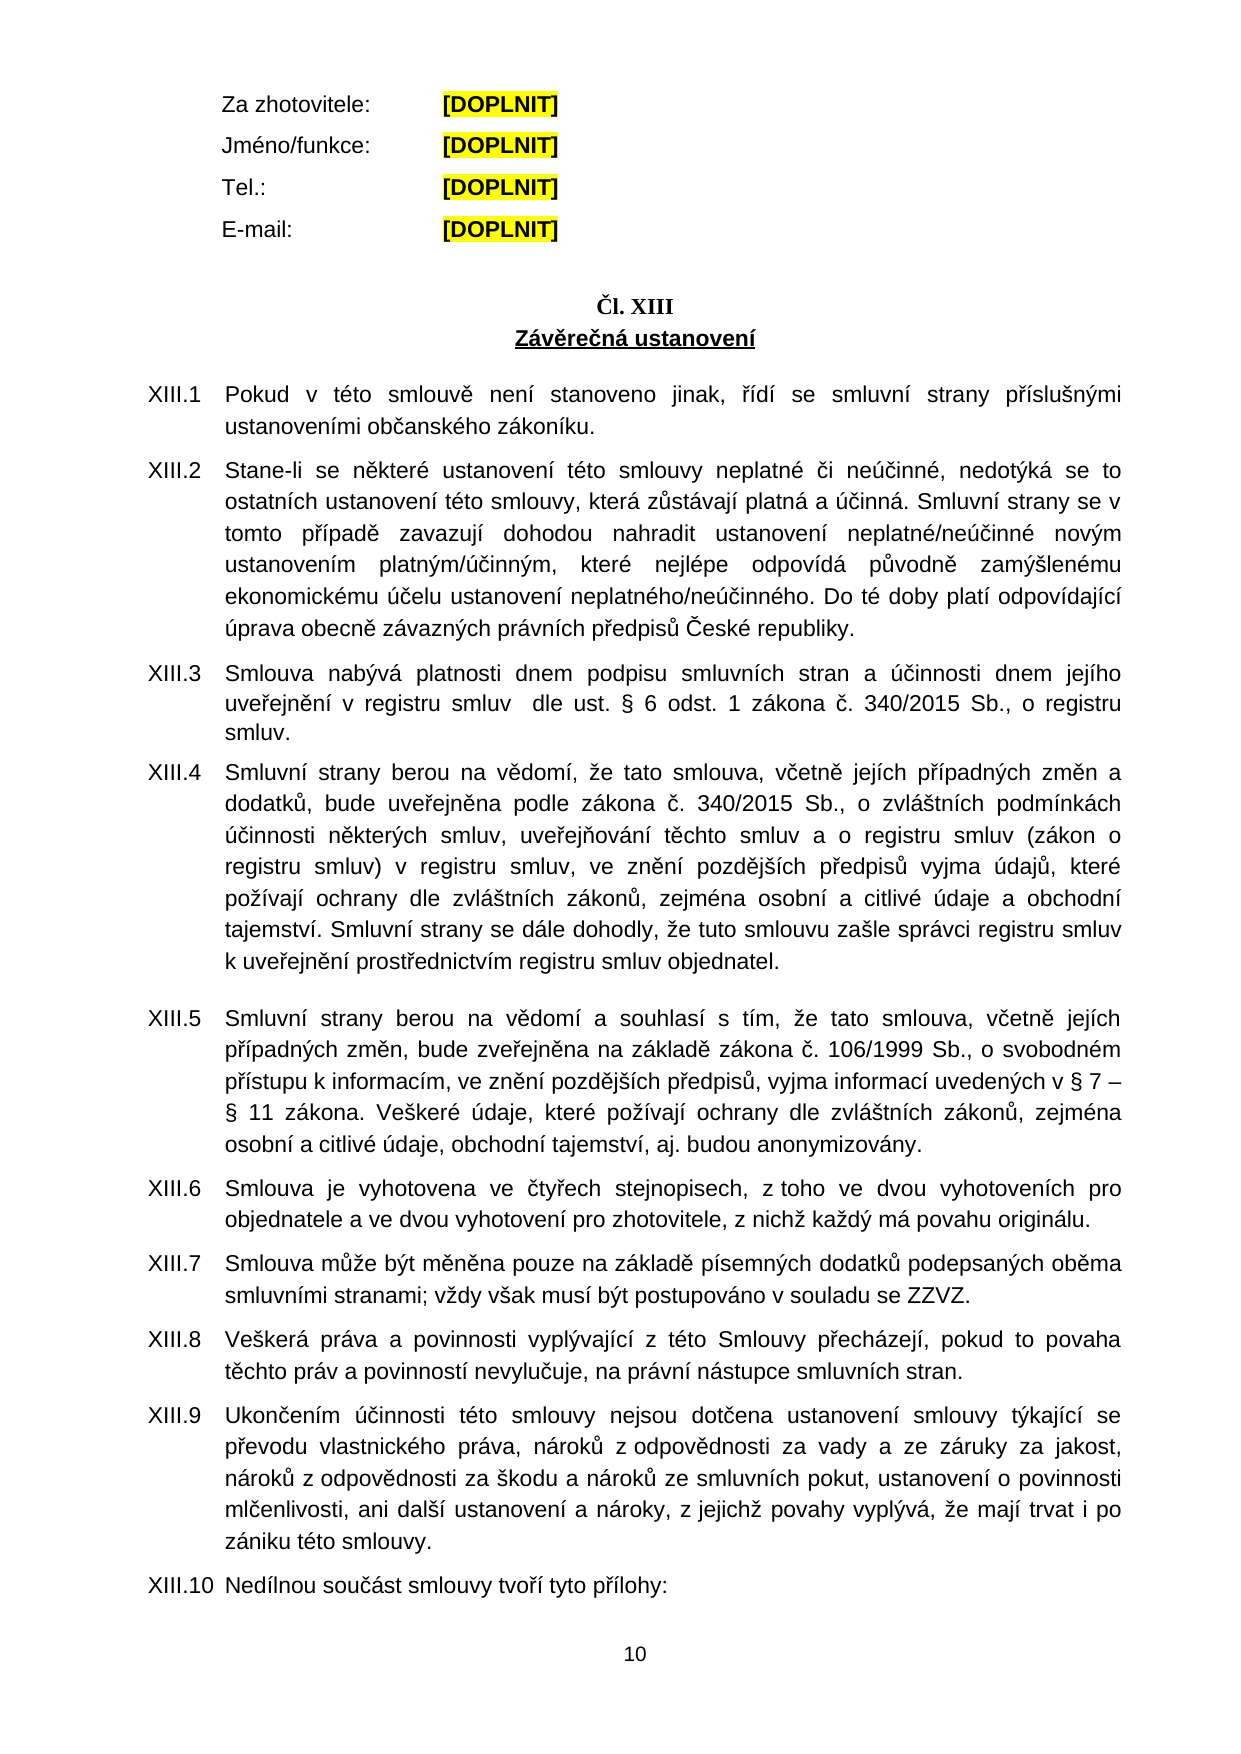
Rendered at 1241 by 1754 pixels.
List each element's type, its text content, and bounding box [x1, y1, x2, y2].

list Smlouva nabývá platnosti dnem podpisu smluvních stran a účinnosti dnem jejího uveřejnění v registru smluv dle ust. § 6 odst. 1 zákona č. 340/2015 Sb., o registru smluv. [148, 658, 1122, 746]
text Tel.: [DOPLNIT] [192, 172, 1122, 201]
list Stane-li se některé ustanovení této smlouvy neplatné či neúčinné, nedotýká se to ostatních ustanovení této smlouvy, která zůstávají platná a účinná. Smluvní strany se v tomto případě zavazují dohodou nahradit ustanovení neplatné/neúčinné novým ustanovením platným/účinným, které nejlépe odpovídá původně zamýšlenému ekonomickému účelu ustanovení neplatného/neúčinného. Do té doby platí odpovídající úprava obecně závazných právních předpisů České republiky. [148, 457, 1122, 641]
list Pokud v této smlouvě není stanoveno jinak, řídí se smluvní strany příslušnými ustanoveními občanského zákoníku. [148, 381, 1122, 439]
text Jméno/funkce: [DOPLNIT] [192, 130, 1122, 159]
list Nedílnou součást smlouvy tvoří tyto přílohy: [148, 1572, 1122, 1598]
text E-mail: [DOPLNIT] [192, 214, 1122, 243]
text Závěrečná ustanovení [148, 293, 1122, 351]
list Smluvní strany berou na vědomí, že tato smlouva, včetně jejích případných změn a dodatků, bude uveřejněna podle zákona č. 340/2015 Sb., o zvláštních podmínkách účinnosti některých smluv, uveřejňování těchto smluv a o registru smluv (zákon o registru smluv) v registru smluv, ve znění pozdějších předpisů vyjma údajů, které požívají ochrany dle zvláštních zákonů, zejména osobní a citlivé údaje a obchodní tajemství. Smluvní strany se dále dohodly, že tuto smlouvu zašle správci registru smluv k uveřejnění prostřednictvím registru smluv objednatel. [148, 758, 1122, 974]
list Ukončením účinnosti této smlouvy nejsou dotčena ustanovení smlouvy týkající se převodu vlastnického práva, nároků z odpovědnosti za vady a ze záruky za jakost, nároků z odpovědnosti za škodu a nároků ze smluvních pokut, ustanovení o povinnosti mlčenlivosti, ani další ustanovení a nároky, z jejichž povahy vyplývá, že mají trvat i po zániku této smlouvy. [148, 1402, 1122, 1554]
list Smlouva může být měněna pouze na základě písemných dodatků podepsaných oběma smluvními stranami; vždy však musí být postupováno v souladu se ZZVZ. [148, 1250, 1122, 1308]
text Za zhotovitele: [DOPLNIT] [148, 89, 1122, 118]
list Smluvní strany berou na vědomí a souhlasí s tím, že tato smlouva, včetně jejích případných změn, bude zveřejněna na základě zákona č. 106/1999 Sb., o svobodném přístupu k informacím, ve znění pozdějších předpisů, vyjma informací uvedených v § 7 – § 11 zákona. Veškeré údaje, které požívají ochrany dle zvláštních zákonů, zejména osobní a citlivé údaje, obchodní tajemství, aj. budou anonymizovány. [148, 1004, 1122, 1157]
list Smlouva je vyhotovena ve čtyřech stejnopisech, z toho ve dvou vyhotoveních pro objednatele a ve dvou vyhotovení pro zhotovitele, z nichž každý má povahu originálu. [148, 1175, 1122, 1233]
list Veškerá práva a povinnosti vyplývající z této Smlouvy přecházejí, pokud to povaha těchto práv a povinností nevylučuje, na právní nástupce smluvních stran. [148, 1326, 1122, 1384]
